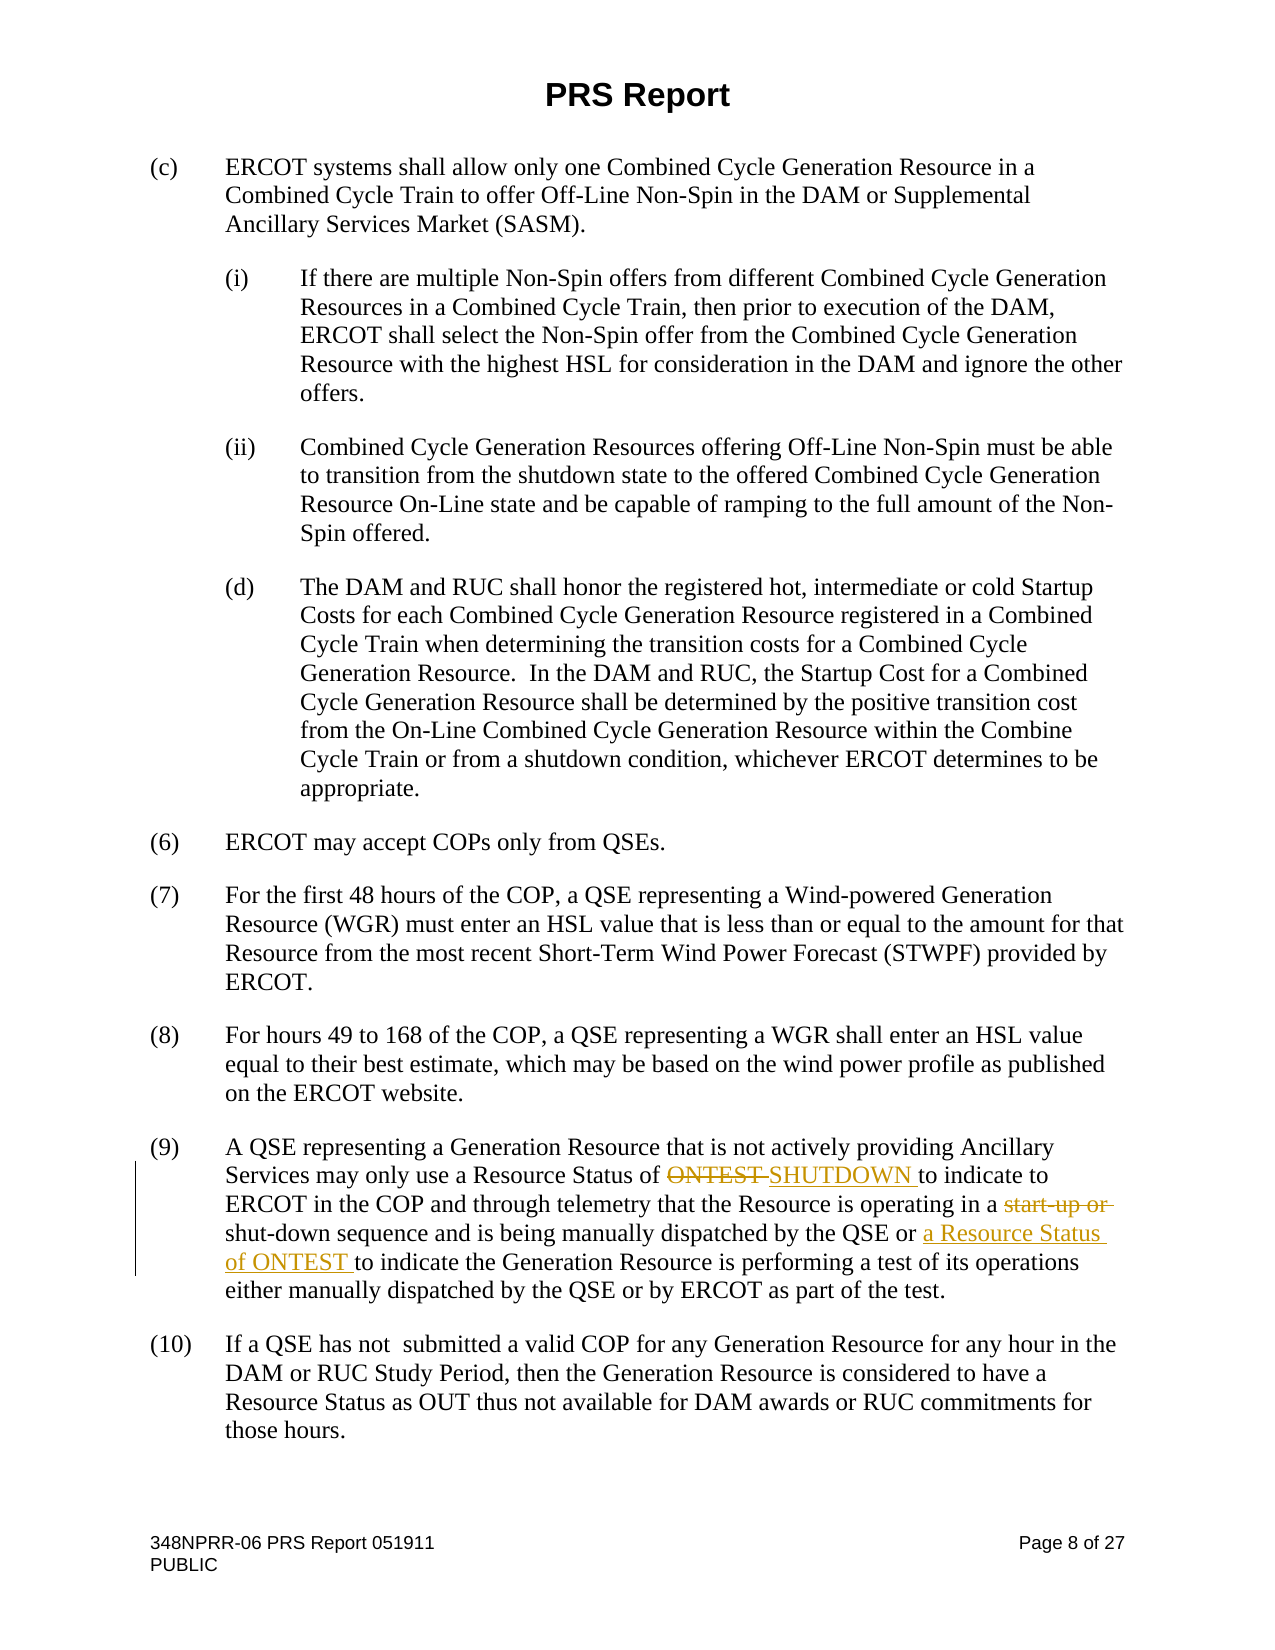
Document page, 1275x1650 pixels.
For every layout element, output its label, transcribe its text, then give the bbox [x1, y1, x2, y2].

text (6) ERCOT may accept COPs only from QSEs. [150, 827, 1125, 856]
list (i) If there are multiple Non-Spin offers from different Combined Cycle Generation Resources in a Combined Cycle Train, then prior to execution of the DAM, ERCOT shall select the Non-Spin offer from the Combined Cycle Generation Resource with the highest HSL for consideration in the DAM and ignore the other offers. [225, 263, 1125, 407]
text (10) If a QSE has not submitted a valid COP for any Generation Resource for any hour in the DAM or RUC Study Period, then the Generation Resource is considered to have a Resource Status as OUT thus not available for DAM awards or RUC commitments for those hours. [150, 1329, 1125, 1444]
text (7) For the first 48 hours of the COP, a QSE representing a Wind-powered Generation Resource (WGR) must enter an HSL value that is less than or equal to the amount for that Resource from the most recent Short-Term Wind Power Forecast (STWPF) provided by ERCOT. [150, 881, 1125, 996]
text (8) For hours 49 to 168 of the COP, a QSE representing a WGR shall enter an HSL value equal to their best estimate, which may be based on the wind power profile as published on the ERCOT website. [150, 1021, 1125, 1107]
list (c) ERCOT systems shall allow only one Combined Cycle Generation Resource in a Combined Cycle Train to offer Off-Line Non-Spin in the DAM or Supplemental Ancillary Services Market (SASM). [150, 152, 1125, 238]
text (9) A QSE representing a Generation Resource that is not actively providing Ancillary Services may only use a Resource Status of to indicate to ERCOT in the COP and through telemetry that the Resource is operating in a shut-down sequence and is being manually dispatched by the QSE or to indicate the Generation Resource is performing a test of its operations either manually dispatched by the QSE or by ERCOT as part of the test. [150, 1132, 1125, 1304]
list (ii) Combined Cycle Generation Resources offering Off-Line Non-Spin must be able to transition from the shutdown state to the offered Combined Cycle Generation Resource On-Line state and be capable of ramping to the full amount of the Non-Spin offered. [225, 432, 1125, 547]
text (d) The DAM and RUC shall honor the registered hot, intermediate or cold Startup Costs for each Combined Cycle Generation Resource registered in a Combined Cycle Train when determining the transition costs for a Combined Cycle Generation Resource. In the DAM and RUC, the Startup Cost for a Combined Cycle Generation Resource shall be determined by the positive transition cost from the On-Line Combined Cycle Generation Resource within the Combine Cycle Train or from a shutdown condition, whichever ERCOT determines to be appropriate. [225, 572, 1125, 802]
